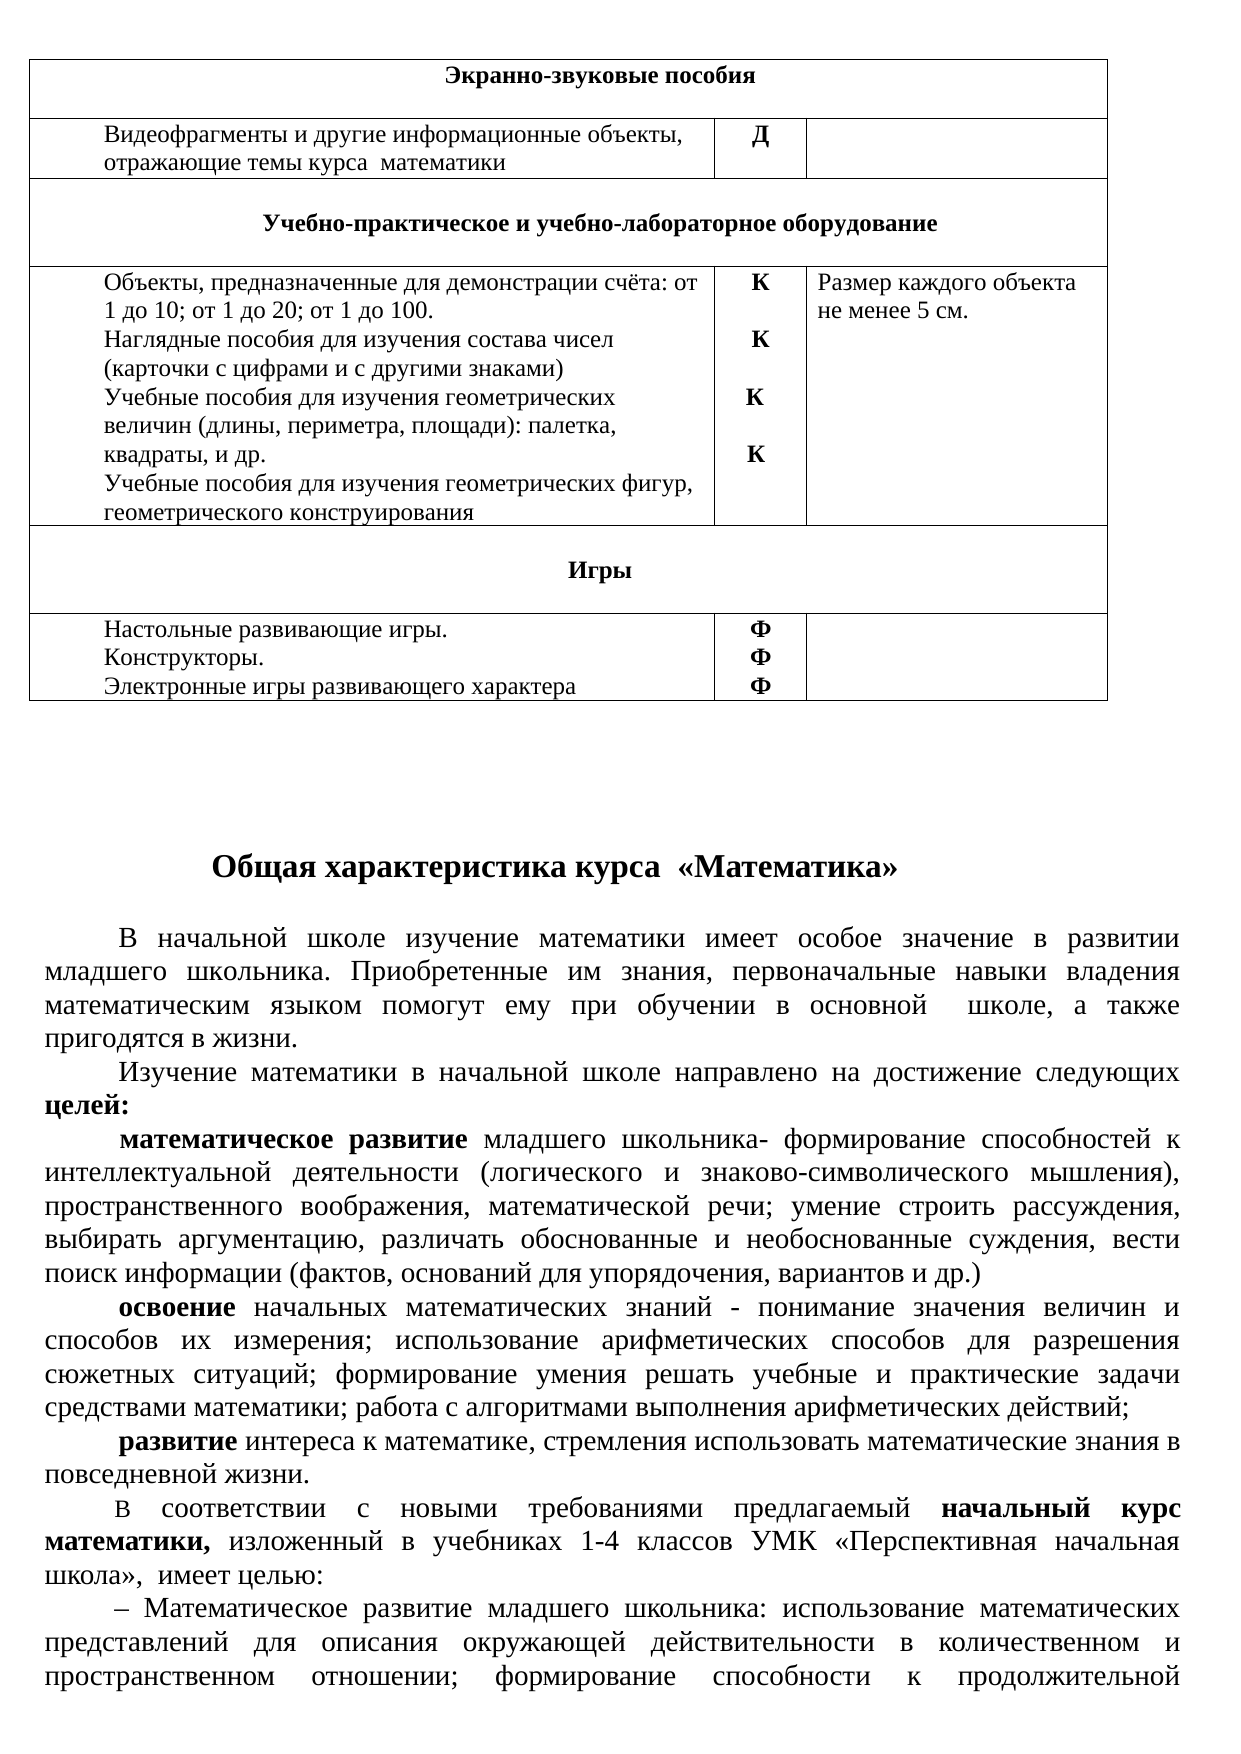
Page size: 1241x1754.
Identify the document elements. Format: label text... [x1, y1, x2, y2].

list освоение начальных математических знаний - понимание значения величин и способов их измерения; использование арифметических способов для разрешения сюжетных ситуаций; формирование умения решать учебные и практические задачи средствами математики; работа с алгоритмами выполнения арифметических действий; [44, 1289, 1181, 1423]
table_cell К К К К [715, 267, 806, 525]
table_cell Настольные развивающие игры. Конструкторы. Электронные игры развивающего характера [30, 614, 714, 700]
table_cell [30, 60, 1107, 118]
text В соответствии с новыми требованиями предлагаемый начальный курс математики, изложенный в учебниках 1-4 классов УМК «Перспективная начальная школа», имеет целью: [44, 1490, 1181, 1591]
table_cell [807, 614, 1107, 700]
table_cell Видеофрагменты и другие информационные объекты, отражающие темы курса математики [30, 119, 714, 178]
list математическое развитие младшего школьника- формирование способностей к интеллектуальной деятельности (логического и знаково-символического мышления), пространственного воображения, математической речи; умение строить рассуждения, выбирать аргументацию, различать обоснованные и необоснованные суждения, вести поиск информации (фактов, оснований для упорядочения, вариантов и др.) [44, 1121, 1181, 1289]
subtitle Общая характеристика курса «Математика» [44, 846, 1181, 885]
text В начальной школе изучение математики имеет особое значение в развитии младшего школьника. Приобретенные им знания, первоначальные навыки владения математическим языком помогут ему при обучении в основной школе, а также пригодятся в жизни. [44, 920, 1181, 1054]
table_cell Д [715, 119, 806, 178]
list развитие интереса к математике, стремления использовать математические знания в повседневной жизни. [44, 1423, 1181, 1490]
table_cell [807, 119, 1107, 178]
table_cell Объекты, предназначенные для демонстрации счёта: от 1 до 10; от 1 до 20; от 1 до 100. Наглядные пособия для изучения состава чисел (карточки с цифрами и с другими знаками) Учебные пособия для изучения геометрических величин (длины, периметра, площади): палетка, квадраты, и др. Учебные пособия для изучения геометрических фигур, геометрического конструирования [30, 267, 714, 525]
table_cell Размер каждого объекта не менее . [807, 267, 1107, 525]
table_cell Игры [30, 526, 1107, 613]
table_cell Учебно-практическое и учебно-лабораторное оборудование [30, 179, 1107, 266]
text Изучение математики в начальной школе направлено на достижение следующих целей: [44, 1054, 1181, 1121]
table_cell Ф Ф Ф [715, 614, 806, 700]
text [44, 1591, 1181, 1691]
